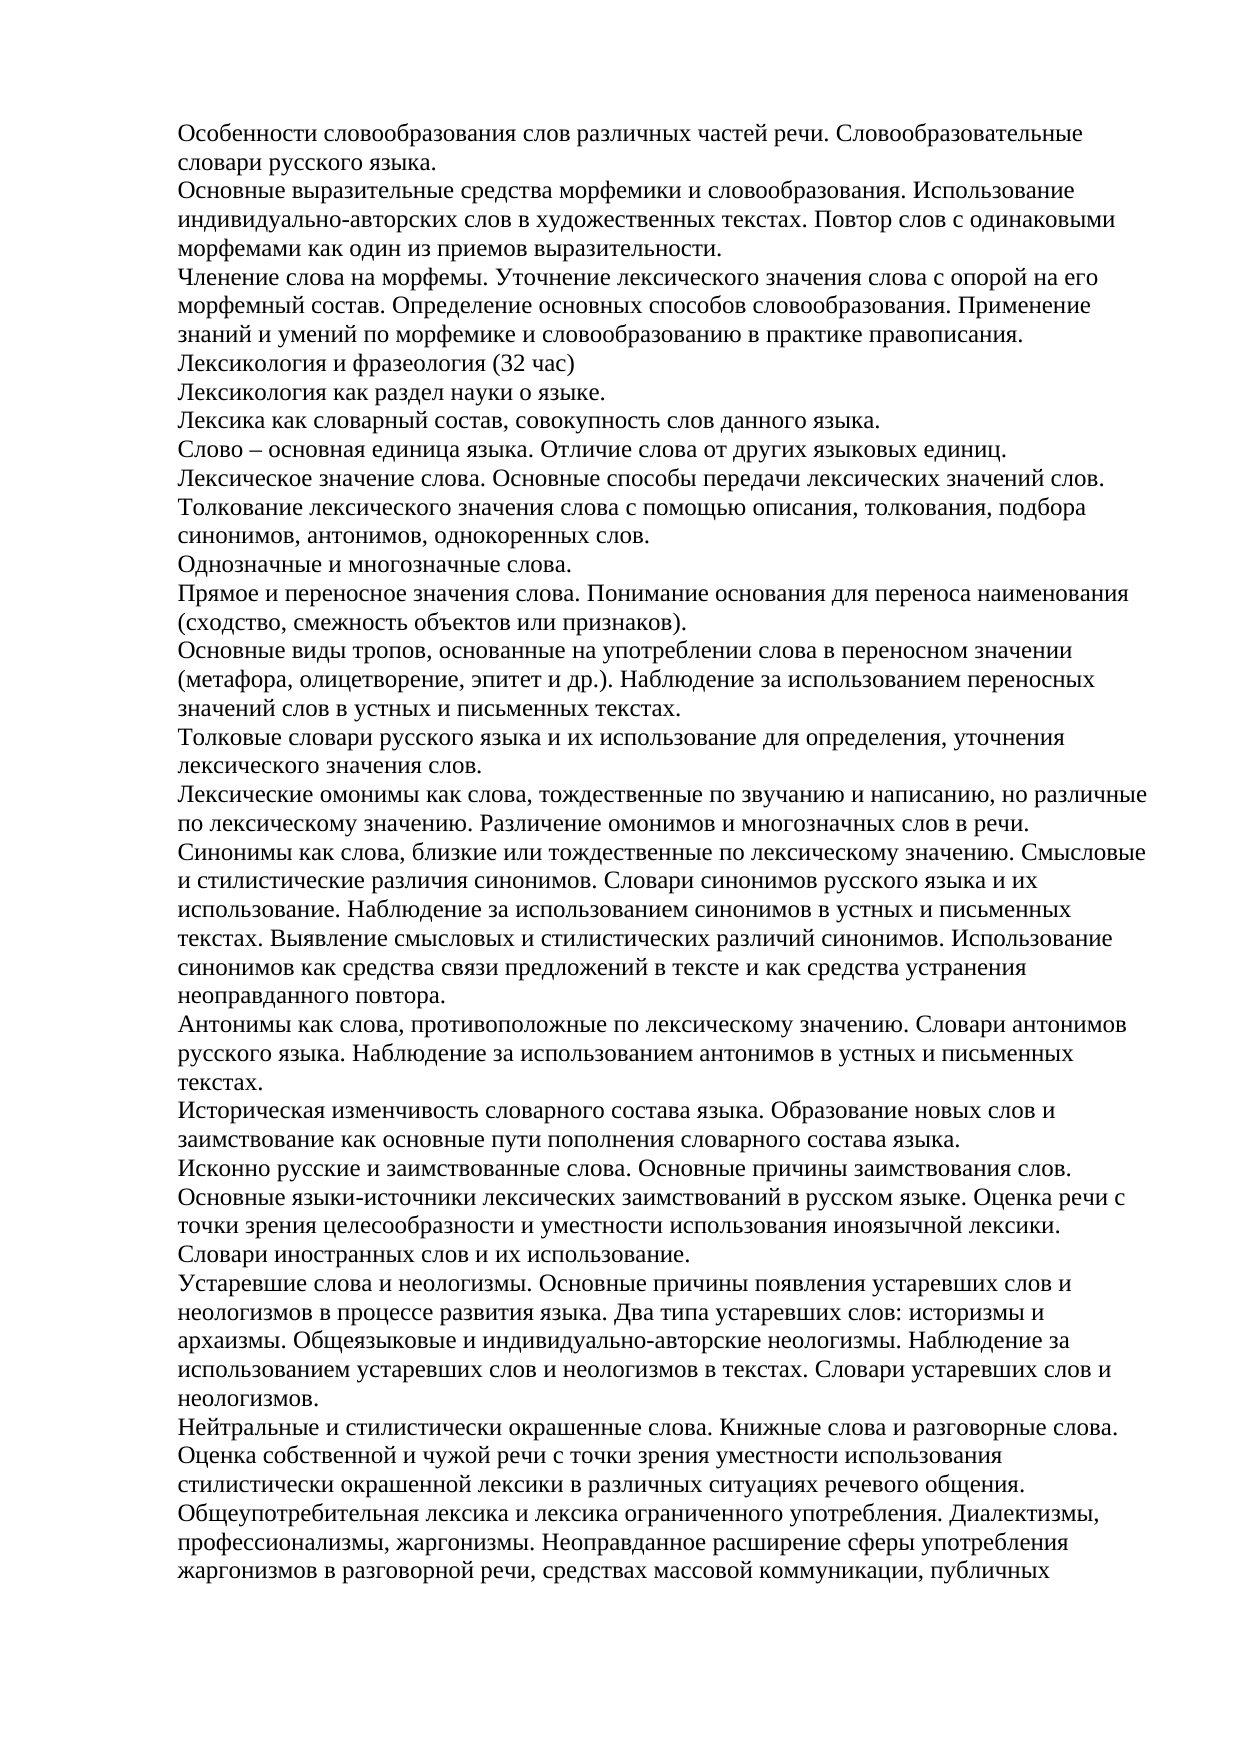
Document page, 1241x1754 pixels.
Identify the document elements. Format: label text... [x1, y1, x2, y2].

text Историческая изменчивость словарного состава языка. Образование новых слов и заимствование как основные пути пополнения словарного состава языка. [177, 1096, 1152, 1153]
text Особенности словообразования слов различных частей речи. Словообразовательные словари русского языка. [177, 118, 1152, 176]
text Лексическое значение слова. Основные способы передачи лексических значений слов. Толкование лексического значения слова с помощью описания, толкования, подбора синонимов, антонимов, однокоренных слов. [177, 463, 1152, 549]
text Членение слова на морфемы. Уточнение лексического значения слова с опорой на его морфемный состав. Определение основных способов словообразования. Применение знаний и умений по морфемике и словообразованию в практике правописания. [177, 262, 1152, 348]
text Однозначные и многозначные слова. [177, 549, 1152, 578]
text Нейтральные и стилистически окрашенные слова. Книжные слова и разговорные слова. Оценка собственной и чужой речи с точки зрения уместности использования стилистически окрашенной лексики в различных ситуациях речевого общения. [177, 1412, 1152, 1498]
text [177, 1498, 1152, 1584]
text Лексика как словарный состав, совокупность слов данного языка. [177, 406, 1152, 434]
text Исконно русские и заимствованные слова. Основные причины заимствования слов. Основные языки-источники лексических заимствований в русском языке. Оценка речи с точки зрения целесообразности и уместности использования иноязычной лексики. Словари иностранных слов и их использование. [177, 1153, 1152, 1268]
text Лексические омонимы как слова, тождественные по звучанию и написанию, но различные по лексическому значению. Различение омонимов и многозначных слов в речи. [177, 779, 1152, 837]
text Устаревшие слова и неологизмы. Основные причины появления устаревших слов и неологизмов в процессе развития языка. Два типа устаревших слов: историзмы и архаизмы. Общеязыковые и индивидуально-авторские неологизмы. Наблюдение за использованием устаревших слов и неологизмов в текстах. Словари устаревших слов и неологизмов. [177, 1268, 1152, 1412]
text Основные выразительные средства морфемики и словообразования. Использование индивидуально-авторских слов в художественных текстах. Повтор слов с одинаковыми морфемами как один из приемов выразительности. [177, 176, 1152, 262]
text Основные виды тропов, основанные на употреблении слова в переносном значении (метафора, олицетворение, эпитет и др.). Наблюдение за использованием переносных значений слов в устных и письменных текстах. [177, 636, 1152, 722]
text Слово – основная единица языка. Отличие слова от других языковых единиц. [177, 434, 1152, 463]
text Толковые словари русского языка и их использование для определения, уточнения лексического значения слов. [177, 722, 1152, 779]
text Антонимы как слова, противоположные по лексическому значению. Словари антонимов русского языка. Наблюдение за использованием антонимов в устных и письменных текстах. [177, 1009, 1152, 1096]
text Лексикология и фразеология (32 час) [177, 348, 1152, 377]
text Синонимы как слова, близкие или тождественные по лексическому значению. Смысловые и стилистические различия синонимов. Словари синонимов русского языка и их использование. Наблюдение за использованием синонимов в устных и письменных текстах. Выявление смысловых и стилистических различий синонимов. Использование синонимов как средства связи предложений в тексте и как средства устранения неоправданного повтора. [177, 837, 1152, 1009]
text Лексикология как раздел науки о языке. [177, 377, 1152, 406]
text Прямое и переносное значения слова. Понимание основания для переноса наименования (сходство, смежность объектов или признаков). [177, 578, 1152, 636]
